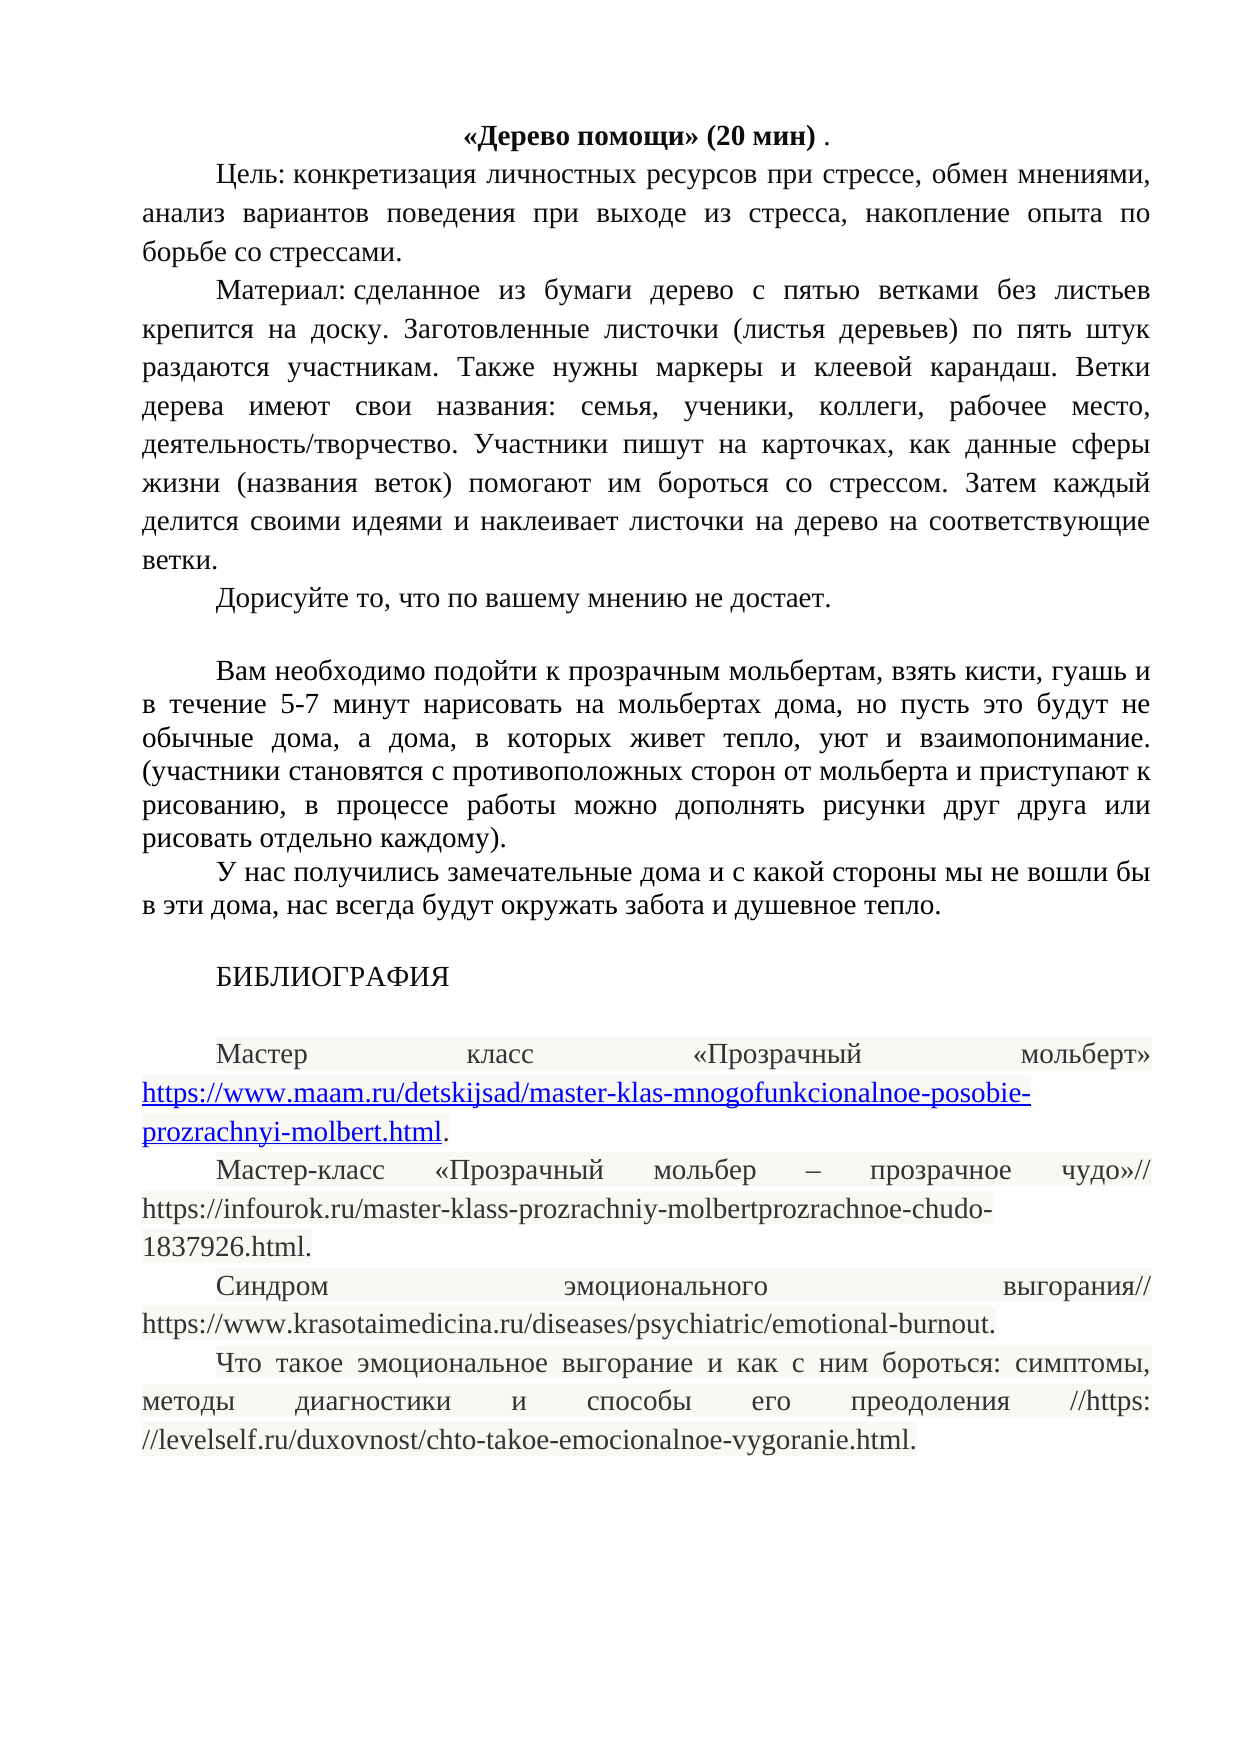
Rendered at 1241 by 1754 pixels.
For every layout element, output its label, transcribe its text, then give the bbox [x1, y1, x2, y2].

list Синдром эмоционального выгорания// https://www.krasotaimedicina.ru/diseases/psychiatric/emotional-burnout. [142, 1268, 1152, 1340]
list Мастер класс «Прозрачный мольберт» https://www.maam.ru/detskijsad/master-klas-mnogofunkcionalnoe-posobie-prozrachnyi-molbert.html. [142, 1037, 1152, 1147]
list Мастер-класс «Прозрачный мольбер – прозрачное чудо»// https://infourok.ru/master-klass-prozrachniy-molbertprozrachnoe-chudo-1837926.html. [142, 1152, 1152, 1263]
text У нас получились замечательные дома и с какой стороны мы не вошли бы в эти дома, нас всегда будут окружать забота и душевное тепло. [142, 854, 1152, 921]
list Что такое эмоциональное выгорание и как с ним бороться: симптомы, методы диагностики и способы его преодоления //https: //levelself.ru/duxovnost/chto-takoe-emocionalnoe-vygoranie.html. [142, 1417, 1152, 1456]
list Что такое эмоциональное выгорание и как с ним бороться: симптомы, методы диагностики и способы его преодоления //https: //levelself.ru/duxovnost/chto-takoe-emocionalnoe-vygoranie.html. [142, 1345, 1152, 1384]
text Вам необходимо подойти к прозрачным мольбертам, взять кисти, гуашь и в течение 5-7 минут нарисовать на мольбертах дома, но пусть это будут не обычные дома, а дома, в которых живет тепло, уют и взаимопонимание. (участники становятся с противоположных сторон от мольберта и приступают к рисованию, в процессе работы можно дополнять рисунки друг друга или рисовать отдельно каждому). [142, 653, 1152, 854]
list Дорисуйте то, что по вашему мнению не достает. [142, 581, 1152, 614]
list БИБЛИОГРАФИЯ [142, 959, 1152, 993]
text Материал: сделанное из бумаги дерево с пятью ветками без листьев крепится на доску. Заготовленные листочки (листья деревьев) по пять штук раздаются участникам. Также нужны маркеры и клеевой карандаш. Ветки дерева имеют свои названия: семья, ученики, коллеги, рабочее место, деятельность/творчество. Участники пишут на карточках, как данные сферы жизни (названия веток) помогают им бороться со стрессом. Затем каждый делится своими идеями и наклеивает листочки на дерево на соответствующие ветки. [142, 272, 1152, 576]
text «Дерево помощи» (20 мин) . [142, 118, 1152, 152]
text Цель: конкретизация личностных ресурсов при стрессе, обмен мнениями, анализ вариантов поведения при выходе из стресса, накопление опыта по борьбе со стрессами. [142, 157, 1152, 267]
